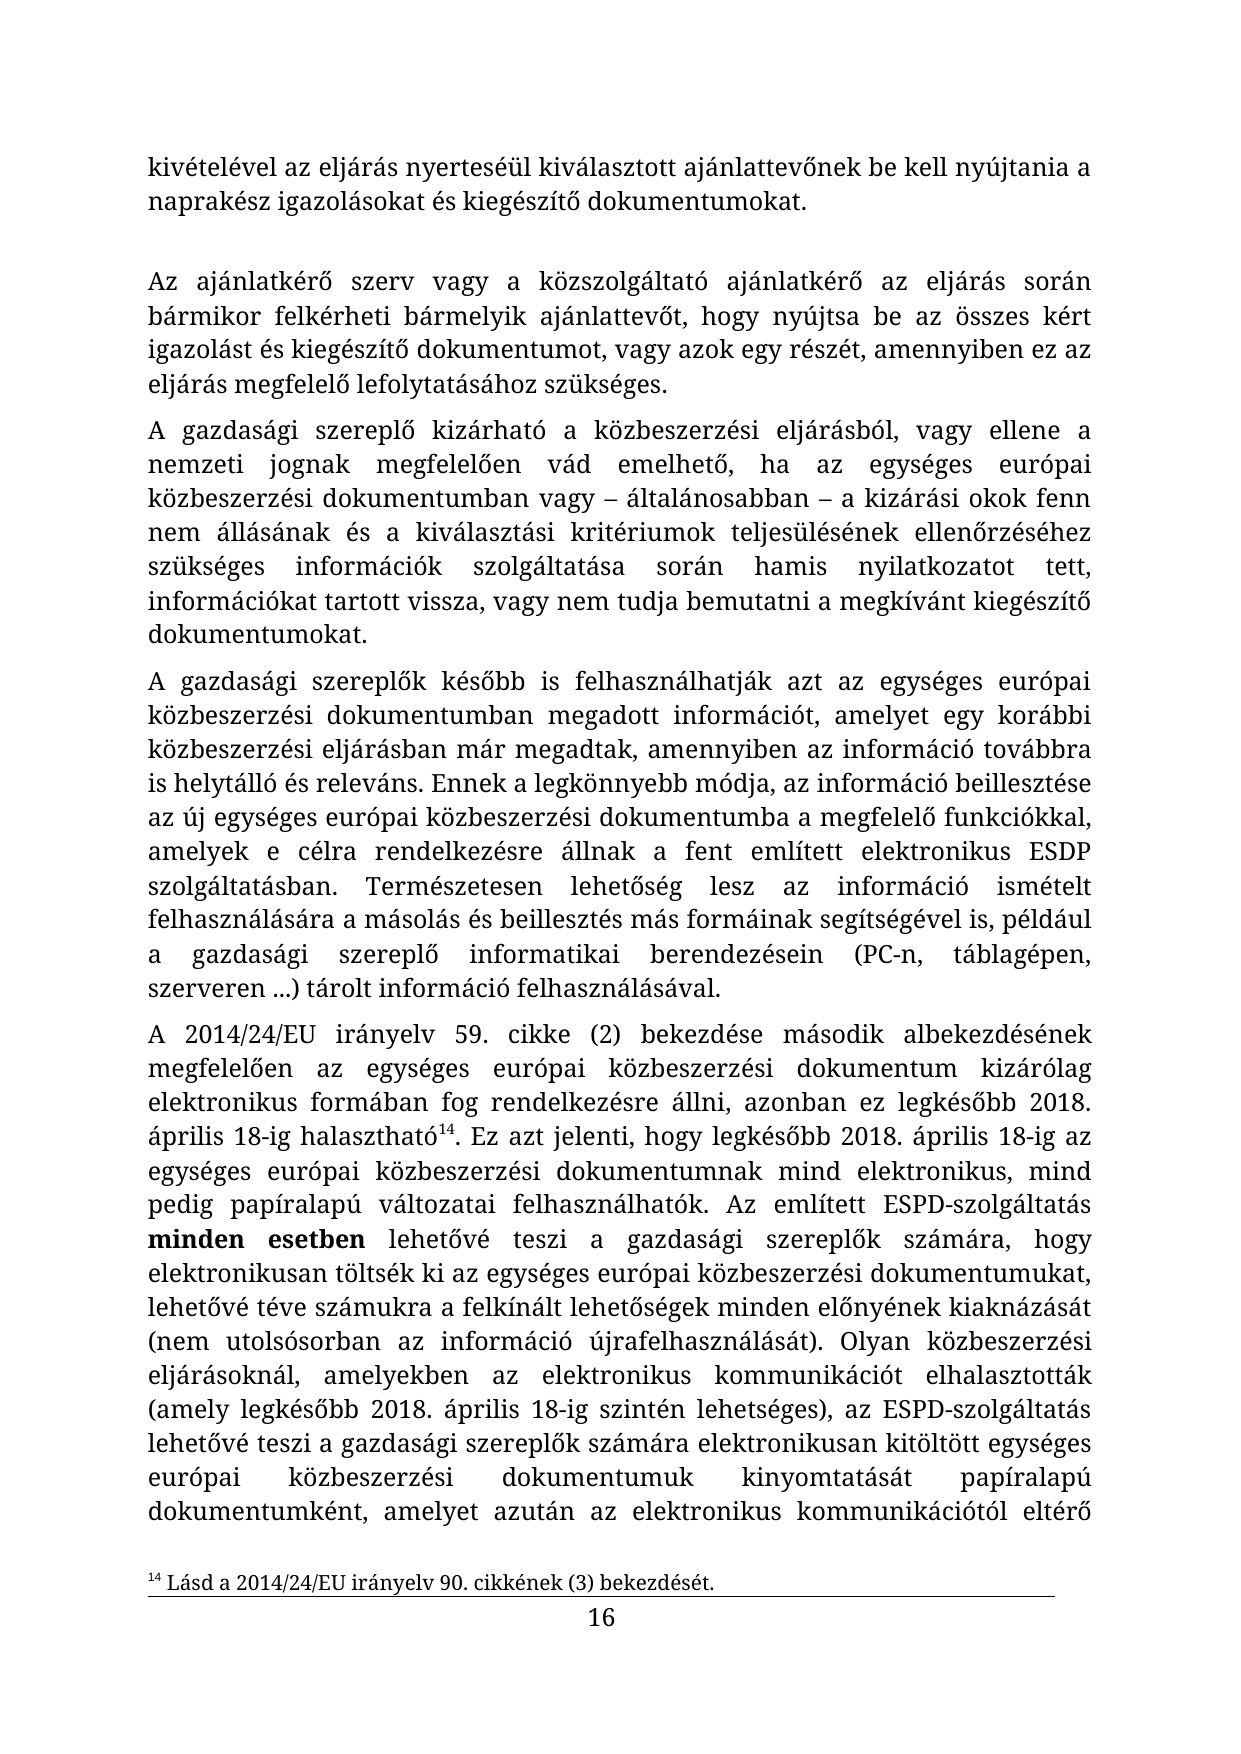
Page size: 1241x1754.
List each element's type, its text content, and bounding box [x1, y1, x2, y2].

text Az ajánlatkérő szerv vagy a közszolgáltató ajánlatkérő az eljárás során bármikor felkérheti bármelyik ajánlattevőt, hogy nyújtsa be az összes kért igazolást és kiegészítő dokumentumot, vagy azok egy részét, amennyiben ez az eljárás megfelelő lefolytatásához szükséges. [148, 264, 1092, 400]
text A gazdasági szereplők később is felhasználhatják azt az egységes európai közbeszerzési dokumentumban megadott információt, amelyet egy korábbi közbeszerzési eljárásban már megadtak, amennyiben az információ továbbra is helytálló és releváns. Ennek a legkönnyebb módja, az információ beillesztése az új egységes európai közbeszerzési dokumentumba a megfelelő funkciókkal, amelyek e célra rendelkezésre állnak a fent említett elektronikus ESDP szolgáltatásban. Természetesen lehetőség lesz az információ ismételt felhasználására a másolás és beillesztés más formáinak segítségével is, például a gazdasági szereplő informatikai berendezésein (PC-n, táblagépen, szerveren ...) tárolt információ felhasználásával. [148, 664, 1092, 1004]
text A nyílt eljárások esetében az ajánlat, továbbá meghívásos eljárás, tárgyalásos eljárás, versenypárbeszéd és innovációs partnerség esetében a részvételi kérelem mellett a gazdasági szereplőknek be kell nyújtaniuk a kért információk megadásával kitöltött egységes európai közbeszerzési dokumentumot is. A keretmegállapodásokon alapuló egyes szerződések kivételével az eljárás nyerteséül kiválasztott ajánlattevőnek be kell nyújtania a naprakész igazolásokat és kiegészítő dokumentumokat. [148, 149, 1092, 217]
text A gazdasági szereplő kizárható a közbeszerzési eljárásból, vagy ellene a nemzeti jognak megfelelően vád emelhető, ha az egységes európai közbeszerzési dokumentumban vagy – általánosabban – a kizárási okok fenn nem állásának és a kiválasztási kritériumok teljesülésének ellenőrzéséhez szükséges információk szolgáltatása során hamis nyilatkozatot tett, információkat tartott vissza, vagy nem tudja bemutatni a megkívánt kiegészítő dokumentumokat. [148, 413, 1092, 651]
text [148, 1017, 1092, 1528]
